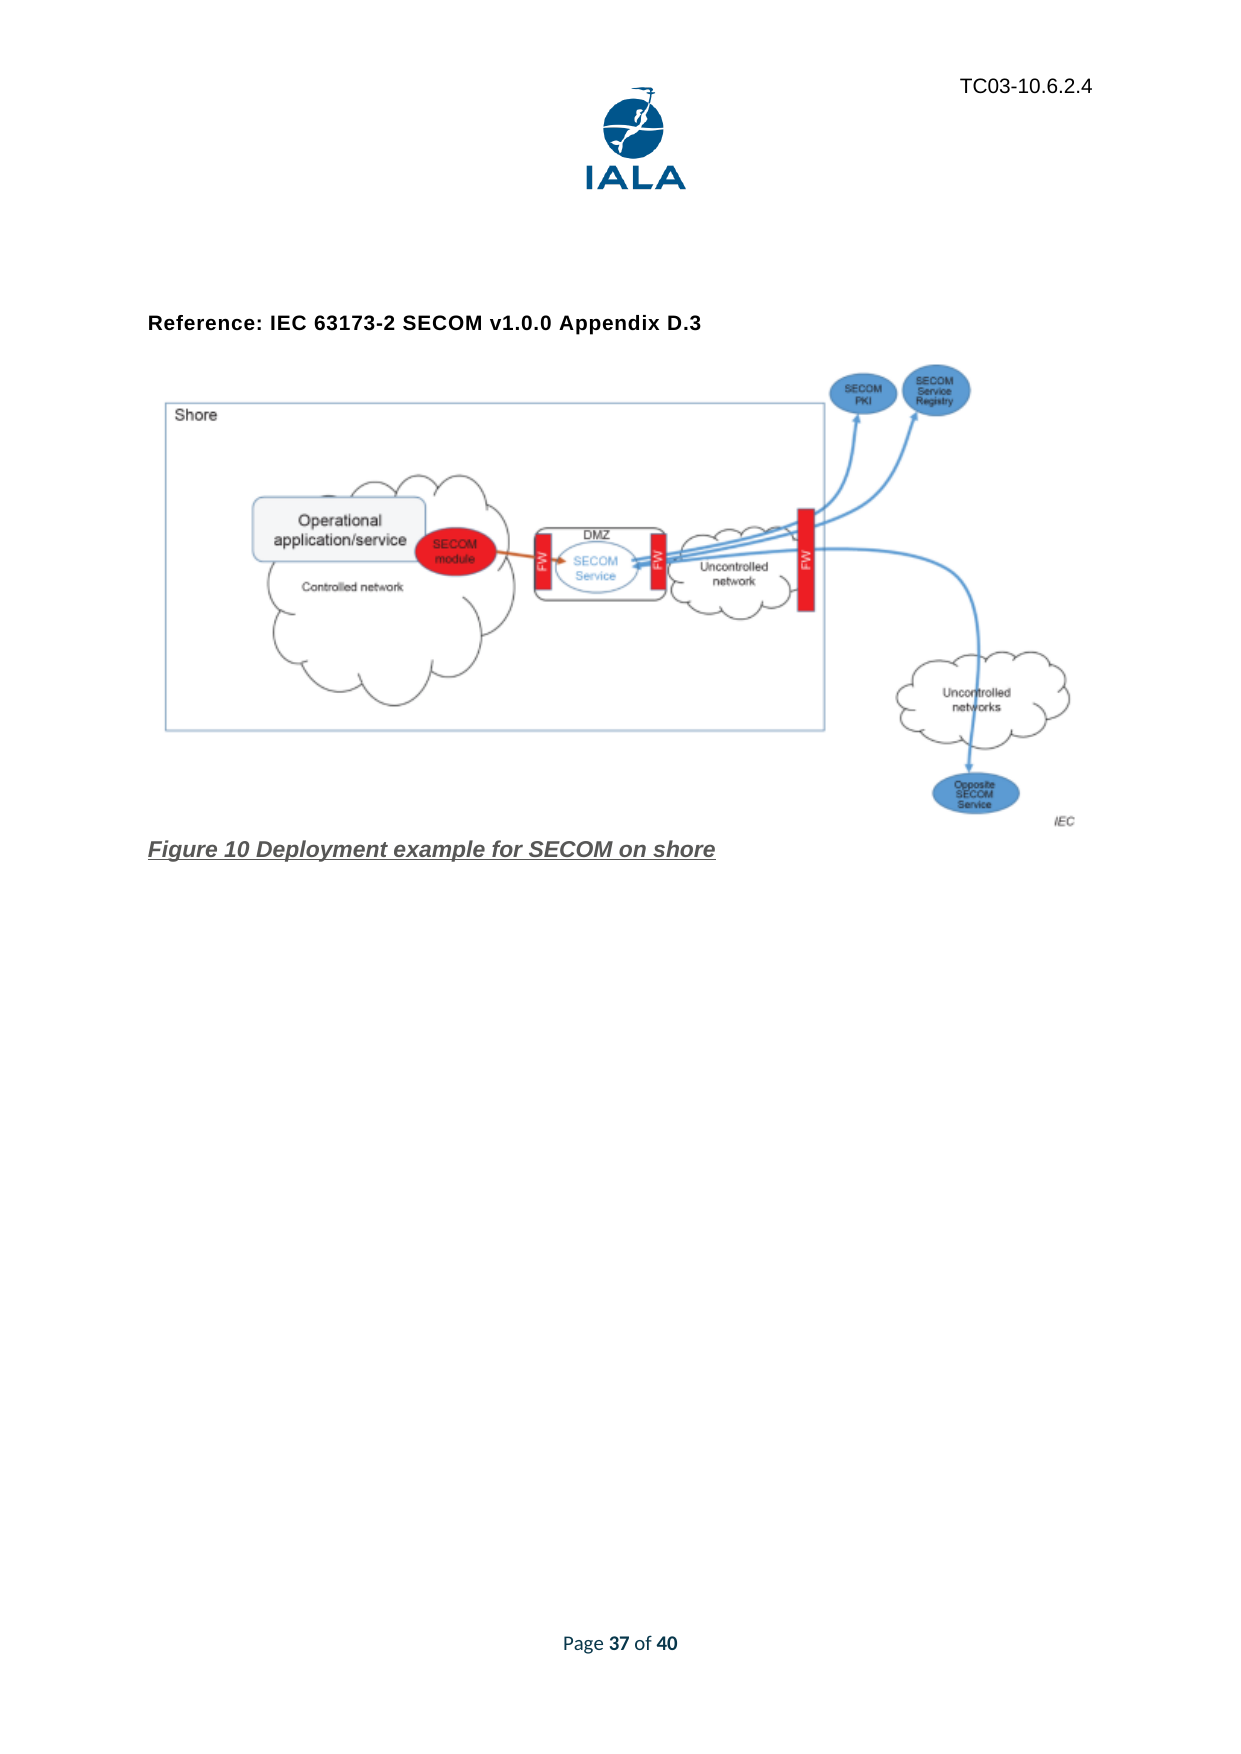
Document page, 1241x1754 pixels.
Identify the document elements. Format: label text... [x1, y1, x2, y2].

text Reference: IEC 63173-2 SECOM v1.0.0 Appendix D.3 [148, 311, 1093, 334]
picture [563, 75, 703, 212]
text Figure 10 Deployment example for SECOM on shore [148, 836, 1093, 862]
picture [147, 355, 1093, 836]
